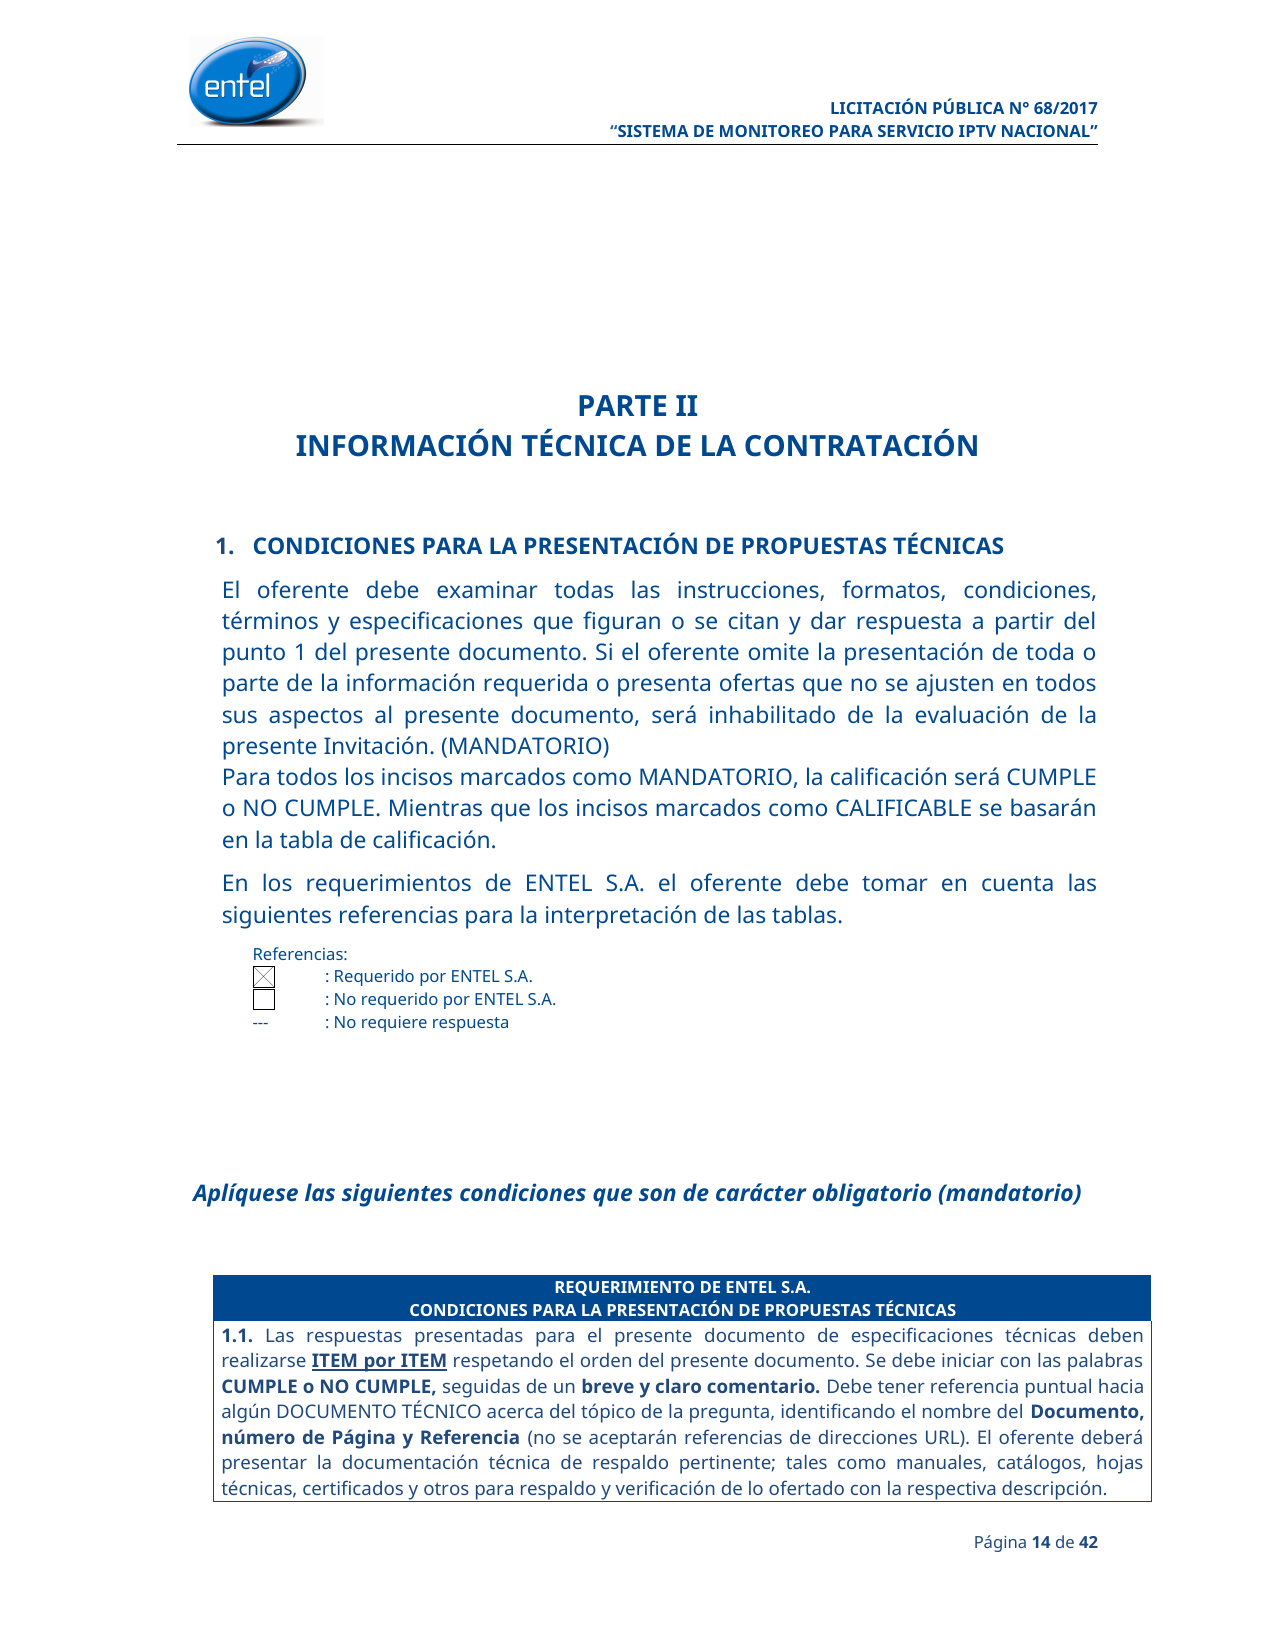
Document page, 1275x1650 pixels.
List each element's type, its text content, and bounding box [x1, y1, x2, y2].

subtitle PARTE II [177, 386, 1098, 425]
text Aplíquese las siguientes condiciones que son de carácter obligatorio (mandatorio) [177, 1177, 1098, 1208]
picture [188, 36, 324, 127]
list El oferente debe examinar todas las instrucciones, formatos, condiciones, términos y especificaciones que figuran o se citan y dar respuesta a partir del punto 1 del presente documento. Si el oferente omite la presentación de toda o parte de la información requerida o presenta ofertas que no se ajusten en todos sus aspectos al presente documento, será inhabilitado de la evaluación de la presente Invitación. (MANDATORIO) [222, 573, 1098, 761]
text INFORMACIÓN TÉCNICA DE LA CONTRATACIÓN [177, 425, 1098, 465]
table_cell 1.1. Las respuestas presentadas para el presente documento de especificaciones técnicas deben realizarse ITEM por ITEM respetando el orden del presente documento. Se debe iniciar con las palabras CUMPLE o NO CUMPLE, seguidas de un breve y claro comentario. Debe tener referencia puntual hacia algún DOCUMENTO TÉCNICO acerca del tópico de la pregunta, identificando el nombre del Documento, número de Página y Referencia (no se aceptarán referencias de direcciones URL). El oferente deberá presentar la documentación técnica de respaldo pertinente; tales como manuales, catálogos, hojas técnicas, certificados y otros para respaldo y verificación de lo ofertado con la respectiva descripción. [214, 1322, 1151, 1501]
text : Requerido por ENTEL S.A. [274, 965, 1098, 988]
list Para todos los incisos marcados como MANDATORIO, la calificación será CUMPLE o NO CUMPLE. Mientras que los incisos marcados como CALIFICABLE se basarán en la tabla de calificación. [222, 761, 1098, 855]
list CONDICIONES PARA LA PRESENTACIÓN DE PROPUESTAS TÉCNICAS [215, 530, 1098, 561]
text --- : No requiere respuesta [252, 1010, 1098, 1033]
list En los requerimientos de ENTEL S.A. el oferente debe tomar en cuenta las siguientes referencias para la interpretación de las tablas. [222, 867, 1098, 930]
text : No requerido por ENTEL S.A. [252, 988, 1098, 1010]
table_header REQUERIMIENTO DE ENTEL S.A. CONDICIONES PARA LA PRESENTACIÓN DE PROPUESTAS TÉCNICAS [214, 1276, 1151, 1321]
text Referencias: [252, 942, 1098, 965]
